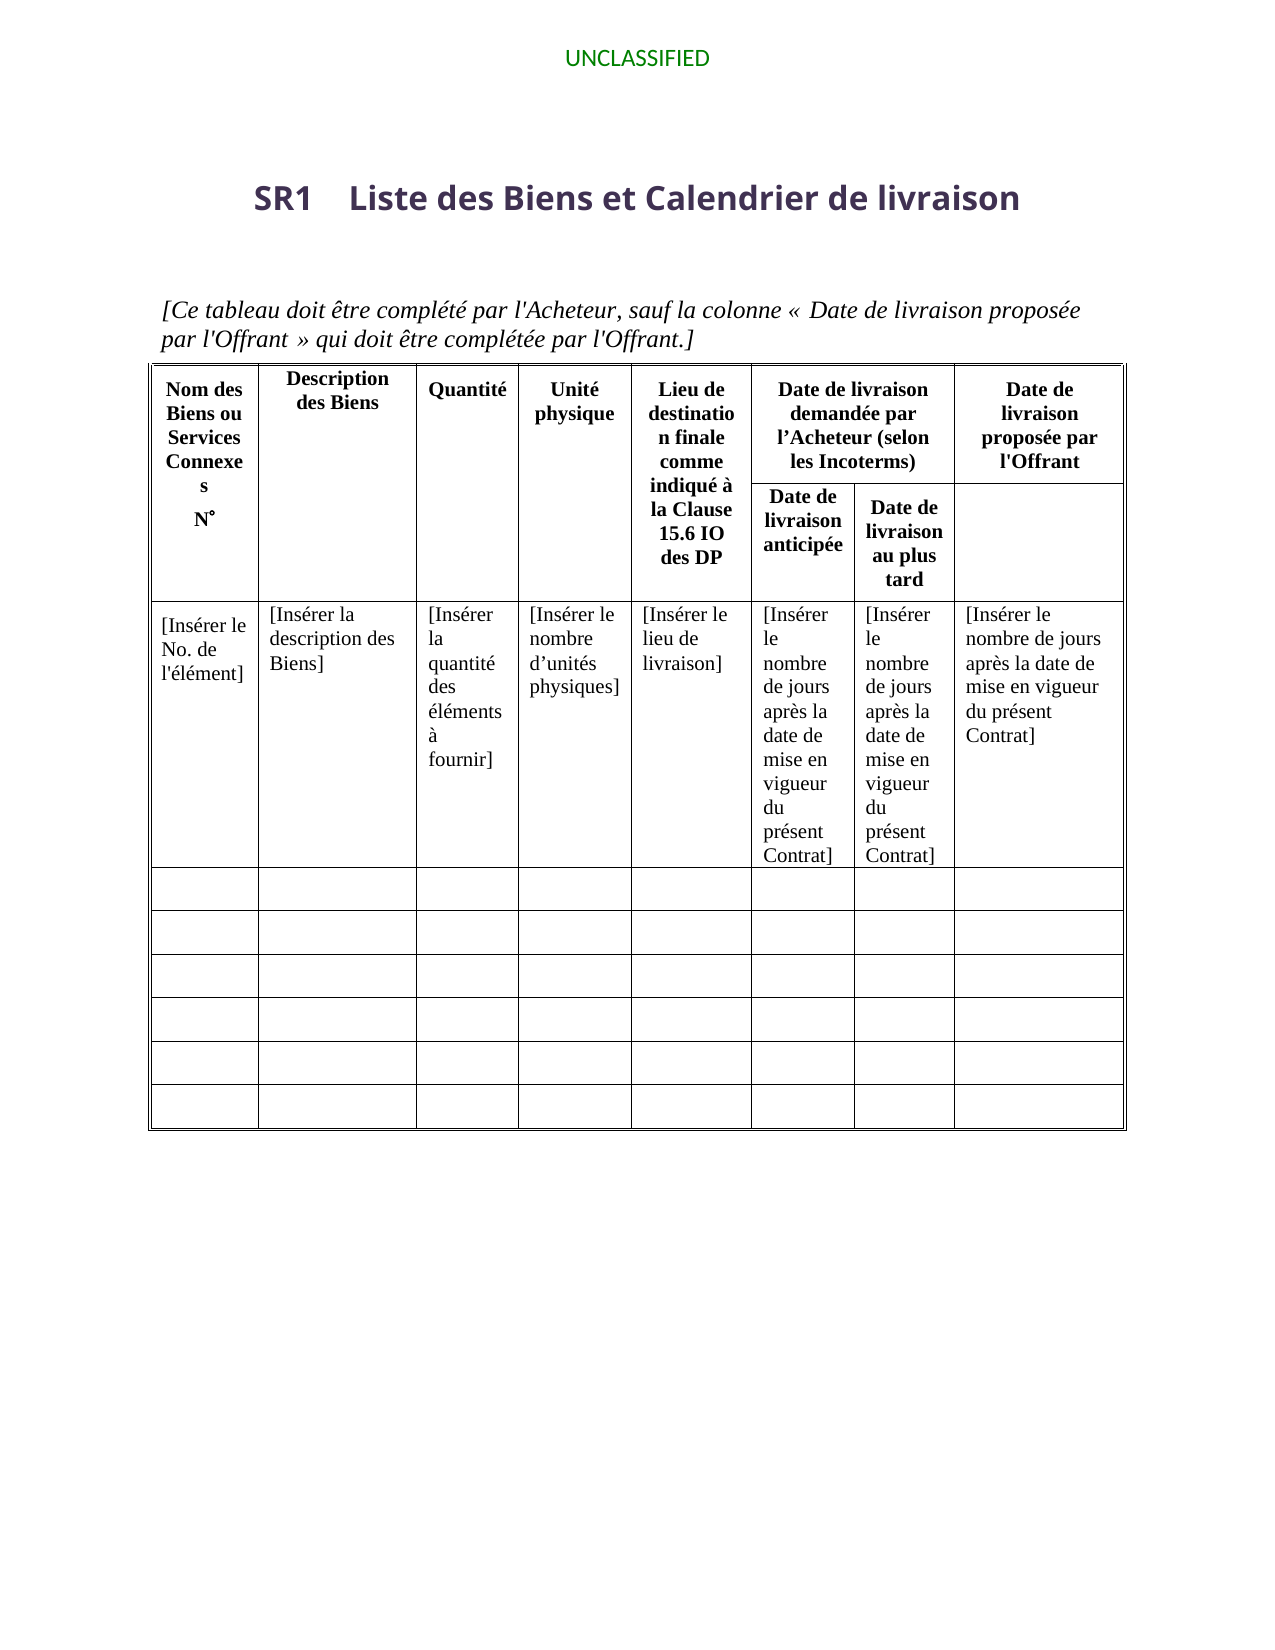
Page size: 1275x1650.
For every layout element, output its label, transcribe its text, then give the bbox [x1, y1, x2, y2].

table_cell [259, 868, 416, 910]
table_cell [955, 868, 1123, 910]
table_cell [519, 955, 631, 997]
table_cell [855, 955, 954, 997]
table_cell [152, 868, 258, 910]
table_cell [Insérer la quantité des éléments à fournir] [417, 602, 518, 867]
table_cell [519, 868, 631, 910]
table_cell [152, 911, 258, 954]
table_cell Lieu de destination finale comme indiqué à la Clause 15.6 IO des DP [632, 366, 751, 601]
subtitle SR1 Liste des Biens et Calendrier de livraison [150, 175, 1125, 220]
table_cell [417, 1042, 518, 1084]
table_cell [259, 1085, 416, 1128]
table_cell [855, 1042, 954, 1084]
table_cell [955, 1085, 1123, 1128]
table_cell [Insérer le nombre de jours après la date de mise en vigueur du présent Contrat] [752, 602, 854, 867]
table_cell [632, 911, 751, 954]
table_cell [632, 868, 751, 910]
table_cell [519, 911, 631, 954]
table_cell [752, 955, 854, 997]
table_cell [519, 1042, 631, 1084]
table_cell [632, 1042, 751, 1084]
table_cell [259, 1042, 416, 1084]
table_cell [955, 955, 1123, 997]
table_cell Description des Biens [259, 366, 416, 601]
table_cell [Insérer le lieu de livraison] [632, 602, 751, 867]
table_cell [752, 998, 854, 1041]
table_cell [632, 1085, 751, 1128]
table_cell [Insérer le nombre d’unités physiques] [519, 602, 631, 867]
table_cell Nom des Biens ou Services Connexes N [150, 363, 258, 601]
table_cell [955, 484, 1123, 601]
table_cell [152, 1085, 258, 1128]
table_cell [259, 998, 416, 1041]
table_cell [955, 998, 1123, 1041]
table_cell Quantité [417, 366, 518, 601]
table_cell [417, 1085, 518, 1128]
table_cell [855, 911, 954, 954]
table_cell [417, 911, 518, 954]
table_cell [632, 955, 751, 997]
table_cell [417, 998, 518, 1041]
table_cell [855, 1085, 954, 1128]
table_cell [955, 1042, 1123, 1084]
table_cell [417, 955, 518, 997]
table_cell [955, 911, 1123, 954]
table_cell [152, 1042, 258, 1084]
table_cell [Insérer le nombre de jours après la date de mise en vigueur du présent Contrat] [855, 602, 954, 867]
table_header [Ce tableau doit être complété par l'Acheteur, sauf la colonne « Date de livraison proposée par l'Offrant » qui doit être complétée par l'Offrant.] [150, 245, 1125, 363]
table_cell [Insérer la description des Biens] [259, 602, 416, 867]
table_cell [152, 998, 258, 1041]
table_cell Unité physique [519, 366, 631, 601]
table_cell [752, 911, 854, 954]
table_cell [752, 868, 854, 910]
table_cell [152, 955, 258, 997]
table_cell Date de livraison au plus tard [855, 484, 954, 601]
table_cell [259, 911, 416, 954]
table_cell [519, 998, 631, 1041]
table_cell [855, 868, 954, 910]
table_cell [Insérer le No. de l'élément] [152, 602, 258, 867]
table_cell [632, 998, 751, 1041]
table_cell [Insérer le nombre de jours après la date de mise en vigueur du présent Contrat] [955, 602, 1123, 867]
table_cell [752, 1085, 854, 1128]
table_cell [855, 998, 954, 1041]
table_cell Date de livraison proposée par l'Offrant [955, 363, 1125, 483]
table_cell Date de livraison anticipée [752, 484, 854, 601]
table_cell Date de livraison demandée par l’Acheteur (selon les Incoterms) [752, 366, 954, 483]
table_cell [417, 868, 518, 910]
table_cell [752, 1042, 854, 1084]
table_cell [259, 955, 416, 997]
table_cell [519, 1085, 631, 1128]
